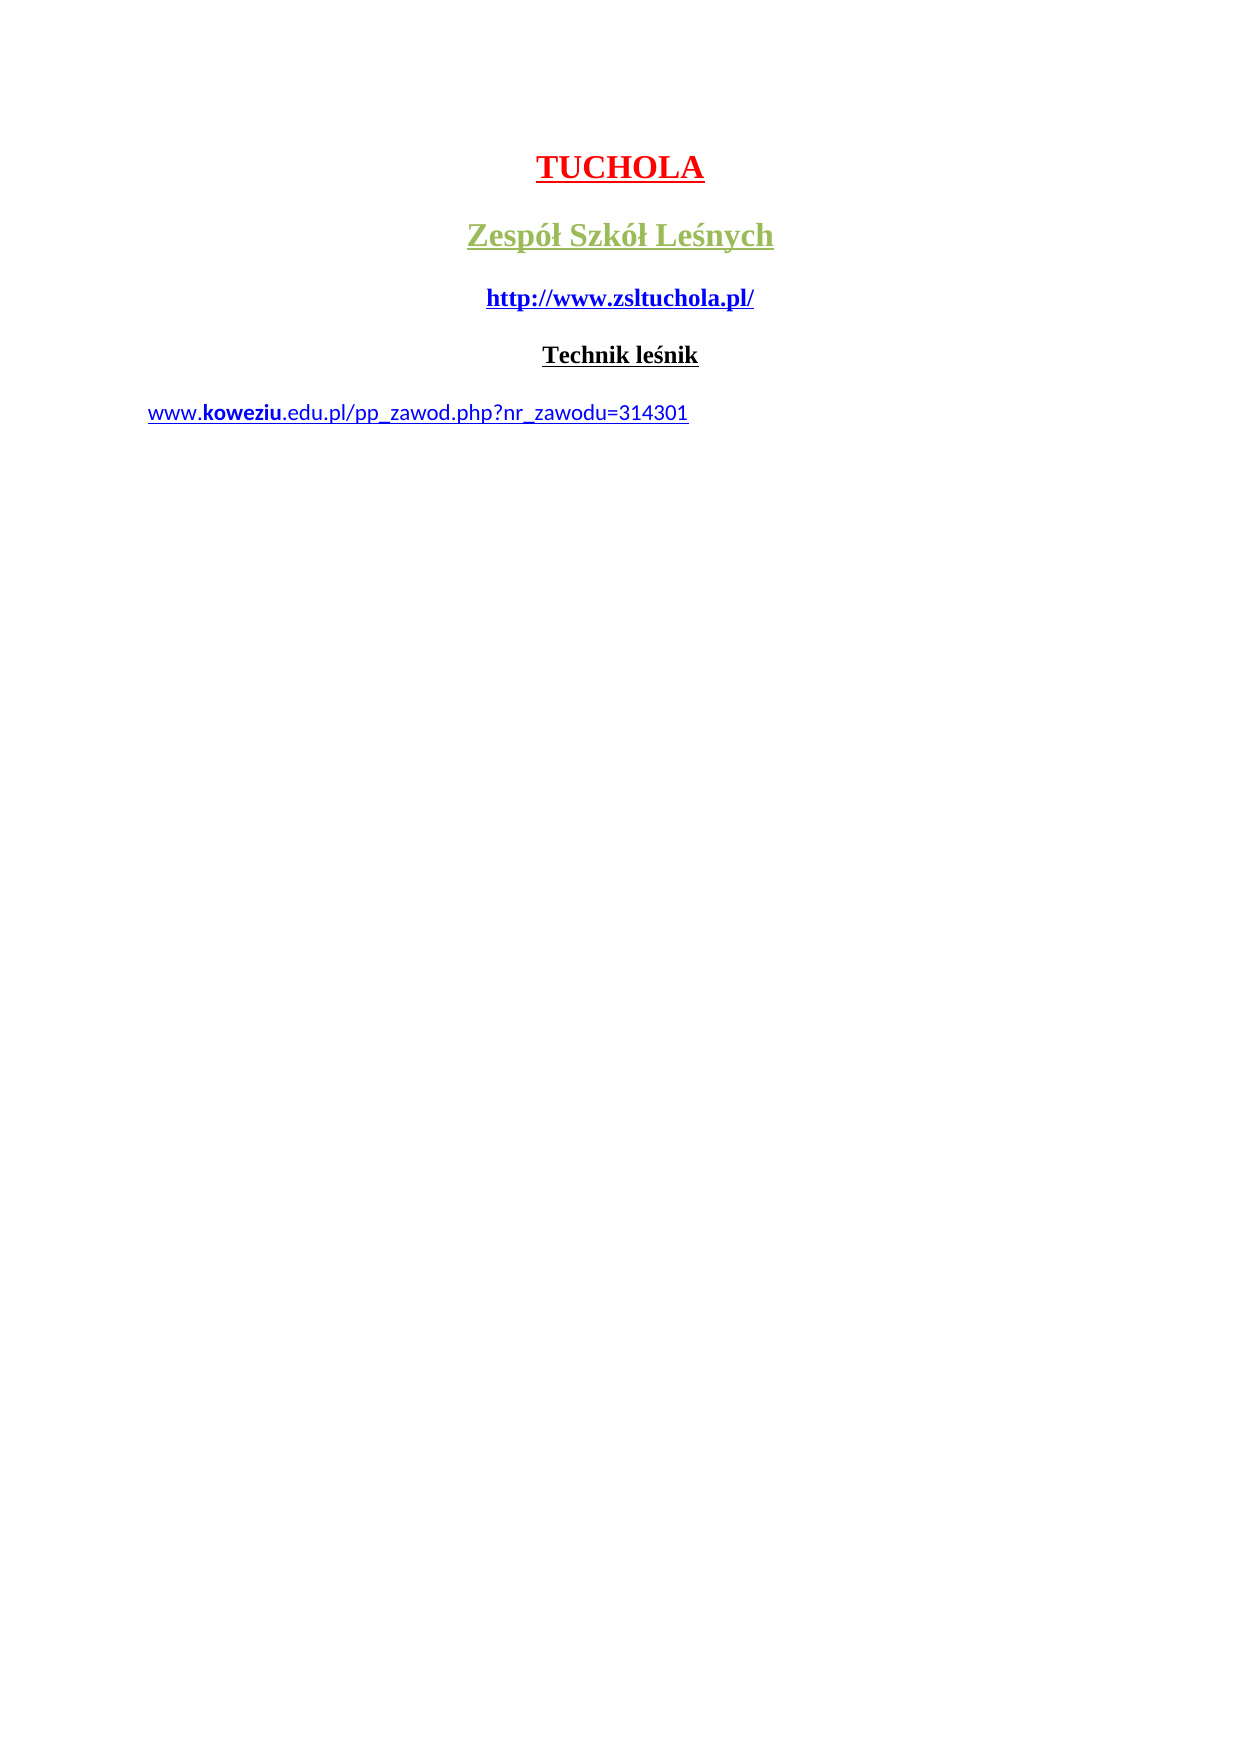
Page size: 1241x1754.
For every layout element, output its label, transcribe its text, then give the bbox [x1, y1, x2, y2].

text www.koweziu.edu.pl/pp_zawod.php?nr_zawodu=314301 [148, 398, 1093, 426]
text http://www.zsltuchola.pl/ [148, 283, 1093, 311]
text Technik leśnik [148, 341, 1093, 369]
text TUCHOLA [148, 148, 1093, 186]
text Zespół Szkół Leśnych [148, 215, 1093, 253]
